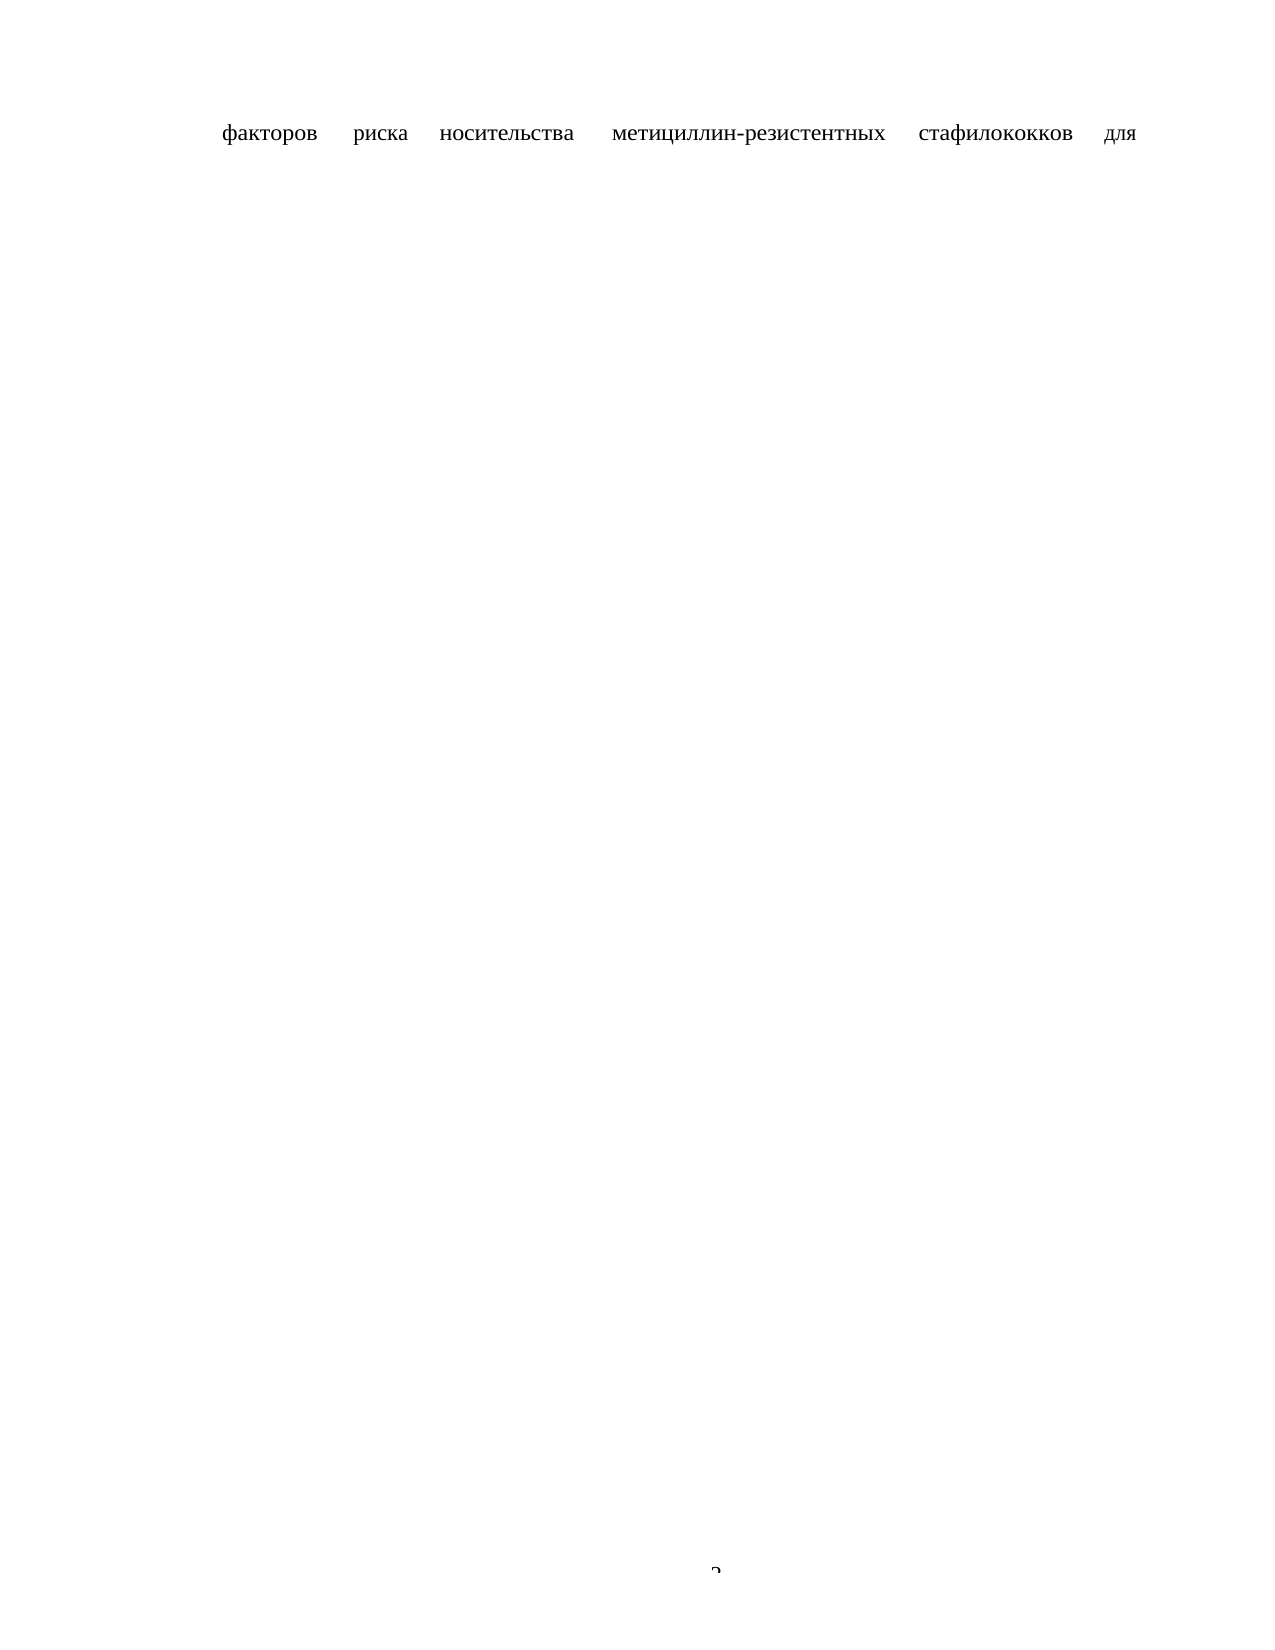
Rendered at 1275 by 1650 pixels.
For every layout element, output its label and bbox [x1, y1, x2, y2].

text [220, 119, 1136, 145]
